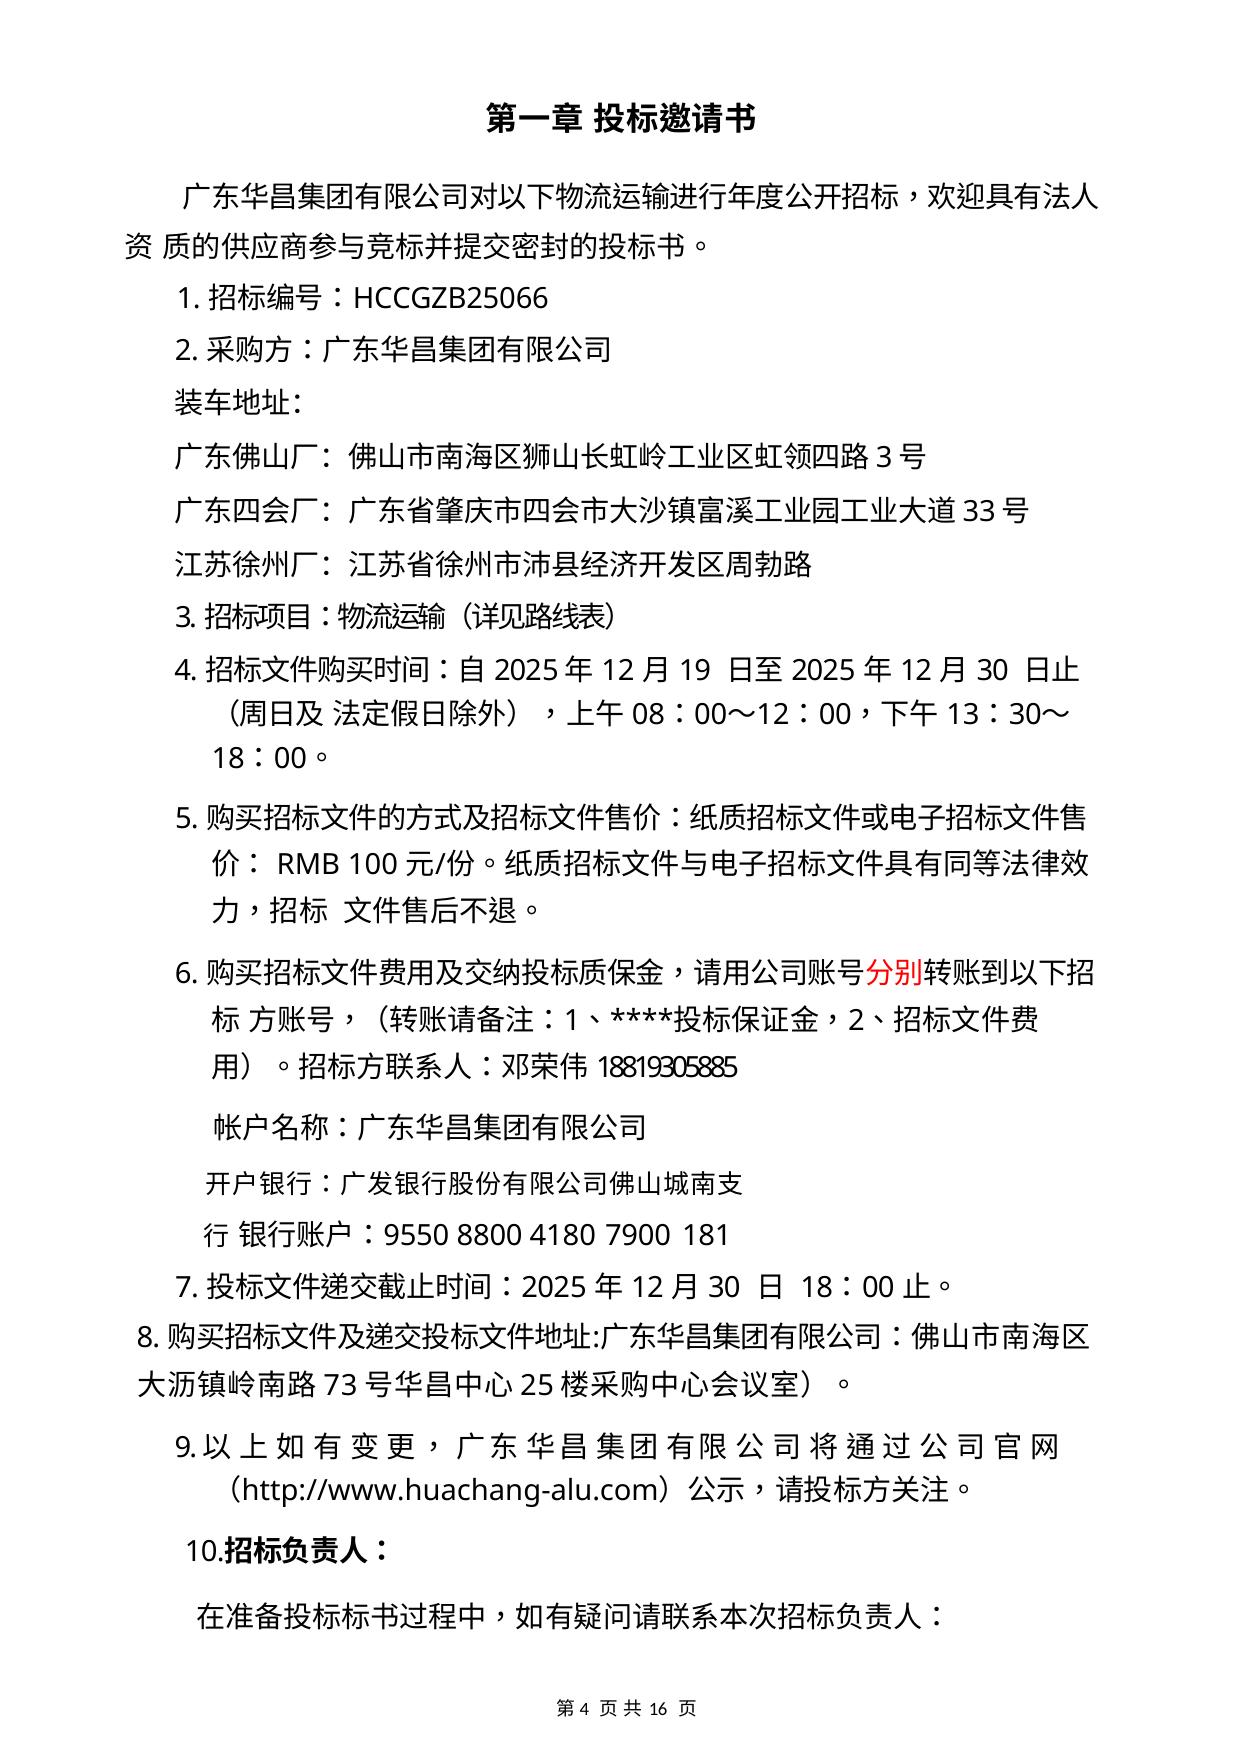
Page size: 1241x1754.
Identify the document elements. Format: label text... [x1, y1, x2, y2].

text 6. 购买招标文件费用及交纳投标质保金，请用公司账号分别转账到以下招标 方账号，（转账请备注：1、****投标保证金，2、招标文件费用）。招标方联系人：邓荣伟 18819305885 [174, 953, 1107, 1086]
text 10.招标负责人： [184, 1532, 1129, 1568]
text 2. 采购方：广东华昌集团有限公司 [174, 332, 1129, 368]
text 3. 招标项目：物流运输（详见路线表） [175, 598, 1129, 634]
text 4. 招标文件购买时间：自 2025年 12 月 19 日至 2025 年 12 月 30 日止（周日及 法定假日除外），上午 08：00～12：00，下午 13：30～18：00。 [174, 649, 1107, 777]
text 7. 投标文件递交截止时间：2025 年 12 月 30 日 18：00 止。 [175, 1269, 1129, 1305]
text 在准备投标标书过程中，如有疑问请联系本次招标负责人： [196, 1598, 1129, 1634]
text 1. 招标编号：HCCGZB25066 [176, 280, 1129, 316]
text 5. 购买招标文件的方式及招标文件售价：纸质招标文件或电子招标文件售价： RMB 100 元/份。纸质招标文件与电子招标文件具有同等法律效力，招标 文件售后不退。 [175, 797, 1129, 930]
text 第一章 投标邀请书 [485, 98, 1129, 139]
text 广东佛山厂：佛山市南海区狮山长虹岭工业区虹领四路3号 [174, 437, 1129, 475]
text 江苏徐州厂：江苏省徐州市沛县经济开发区周勃路 [174, 544, 1129, 583]
text 开户银行：广发银行股份有限公司佛山城南支行 银行账户：9550 8800 4180 7900 181 [203, 1165, 751, 1254]
text 广东四会厂：广东省肇庆市四会市大沙镇富溪工业园工业大道33号 [174, 491, 1129, 529]
text 装车地址： [174, 383, 1129, 421]
text 8. 购买招标文件及递交投标文件地址:广东华昌集团有限公司：佛山市南海区大沥镇岭南路73号华昌中心25楼采购中心会议室）。 [136, 1316, 1118, 1404]
text 帐户名称：广东华昌集团有限公司 [213, 1110, 1129, 1146]
text 9. 以 上 如 有 变 更 ， 广 东 华 昌 集 团 有 限 公 司 将 通 过 公 司 官 网 （http://www.huachang-alu.com）公示，请投标方关注。 [174, 1426, 1107, 1509]
text 广东华昌集团有限公司对以下物流运输进行年度公开招标，欢迎具有法人资 质的供应商参与竞标并提交密封的投标书。 [124, 176, 1107, 266]
